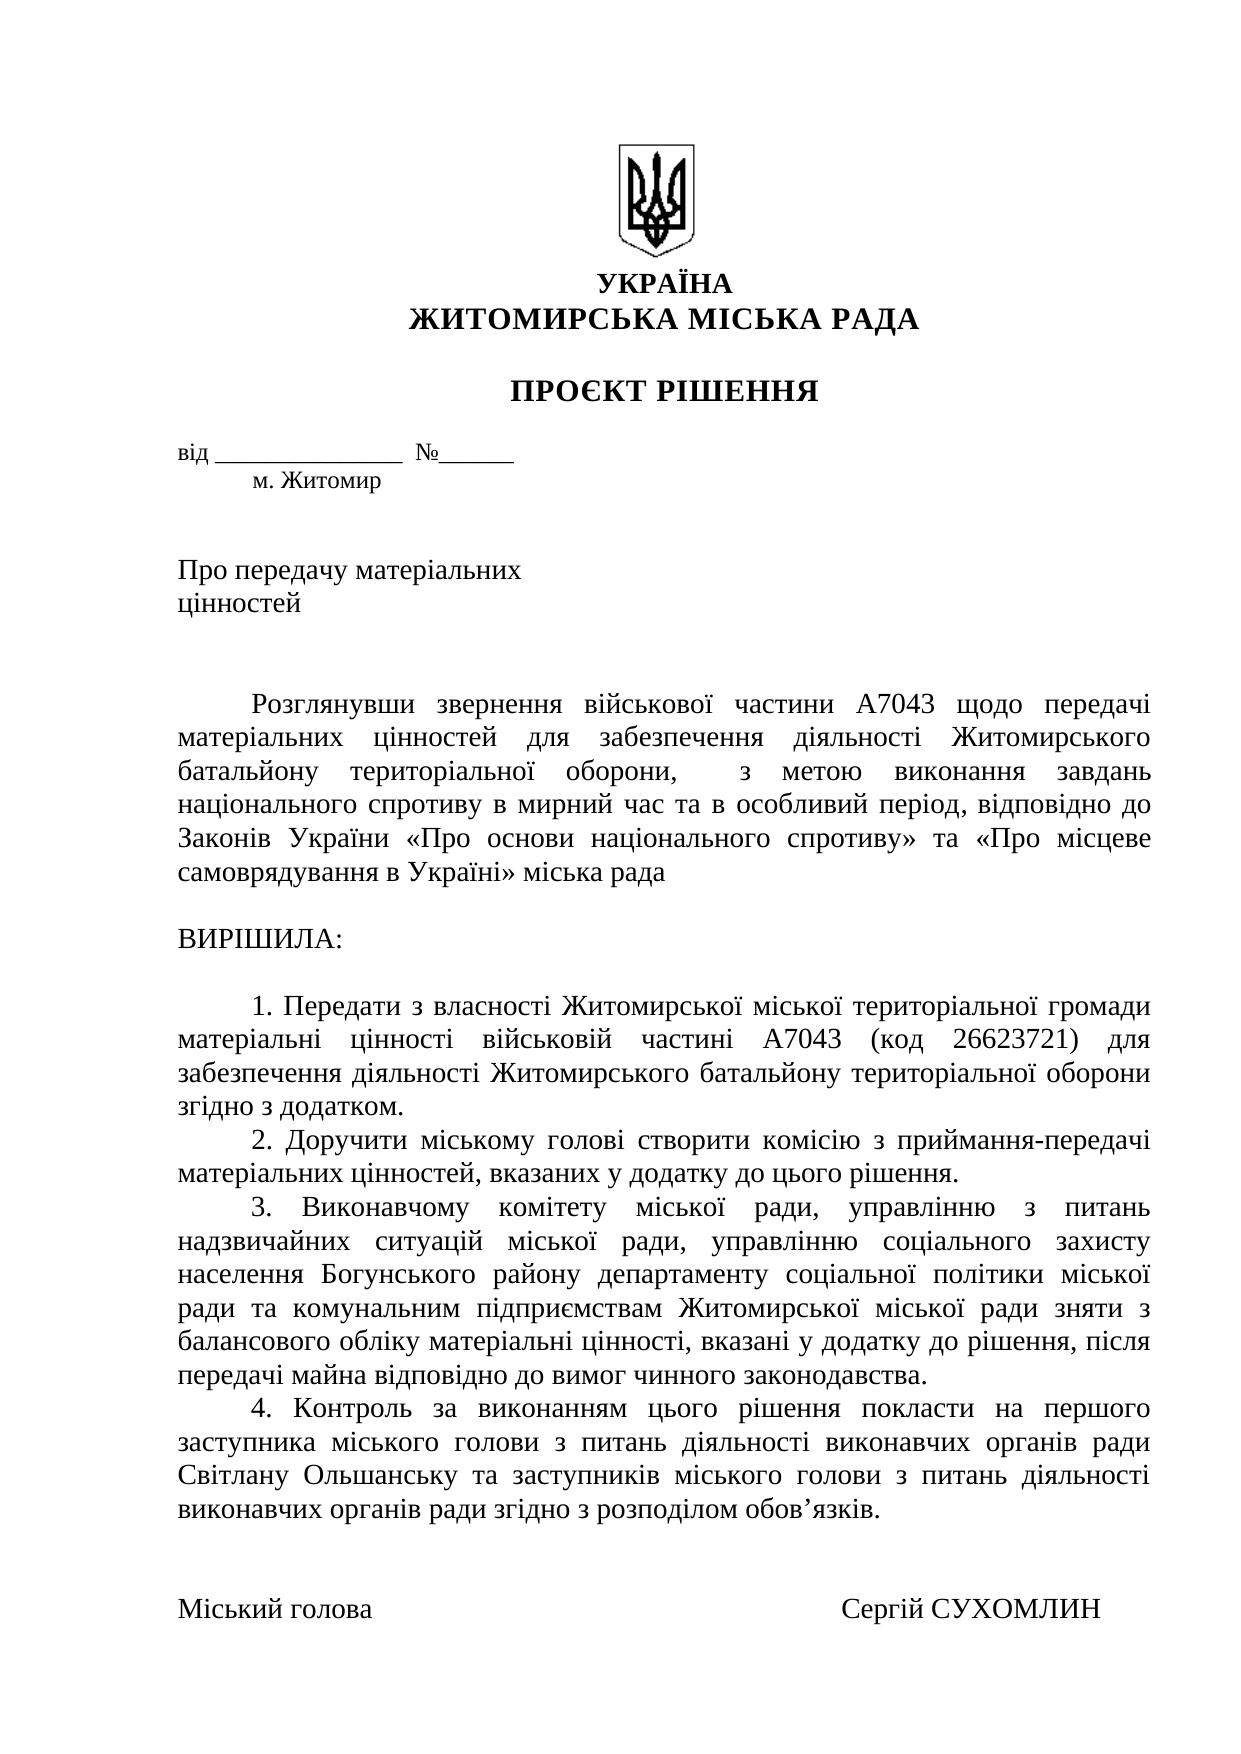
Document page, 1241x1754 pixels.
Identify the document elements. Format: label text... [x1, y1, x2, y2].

text цінностей [177, 585, 1152, 619]
text від _______________ №______ [177, 437, 1152, 466]
text ВИРІШИЛА: [177, 921, 1152, 954]
subtitle ЖИТОМИРСЬКА МІСЬКА РАДА [177, 300, 1152, 336]
text 1. Передати з власності Житомирської міської територіальної громади матеріальні цінності військовій частині А7043 (код 26623721) для забезпечення діяльності Житомирського батальйону територіальної оборони згідно з додатком. [177, 988, 1152, 1122]
text м. Житомир [177, 466, 1152, 494]
text Розглянувши звернення військової частини А7043 щодо передачі матеріальних цінностей для забезпечення діяльності Житомирського батальйону територіальної оборони, з метою виконання завдань національного спротиву в мирний час та в особливий період, відповідно до Законів України «Про основи національного спротиву» та «Про місцеве самоврядування в Україні» міська рада [177, 686, 1152, 787]
text УКРАЇНА [177, 267, 1152, 300]
subtitle ПРОЄКТ РІШЕННЯ [177, 372, 1152, 408]
text 4. Контроль за виконанням цього рішення покласти на першого заступника міського голови з питань діяльності виконавчих органів ради Світлану Ольшанську та заступників міського голови з питань діяльності виконавчих органів ради згідно з розподілом обов’язків. [177, 1390, 1152, 1524]
text 2. Доручити міському голові створити комісію з приймання-передачі матеріальних цінностей, вказаних у додатку до цього рішення. [177, 1122, 1152, 1189]
text Міський голова Сергій СУХОМЛИН [177, 1592, 1152, 1625]
text Розглянувши звернення військової частини А7043 щодо передачі матеріальних цінностей для забезпечення діяльності Житомирського батальйону територіальної оборони, з метою виконання завдань національного спротиву в мирний час та в особливий період, відповідно до Законів України «Про основи національного спротиву» та «Про місцеве самоврядування в Україні» міська рада [177, 787, 1152, 887]
text 3. Виконавчому комітету міської ради, управлінню з питань надзвичайних ситуацій міської ради, управлінню соціального захисту населення Богунського району департаменту соціальної політики міської ради та комунальним підприємствам Житомирської міської ради зняти з балансового обліку матеріальні цінності, вказані у додатку до рішення, після передачі майна відповідно до вимог чинного законодавства. [177, 1189, 1152, 1390]
text Про передачу матеріальних [177, 552, 1152, 585]
